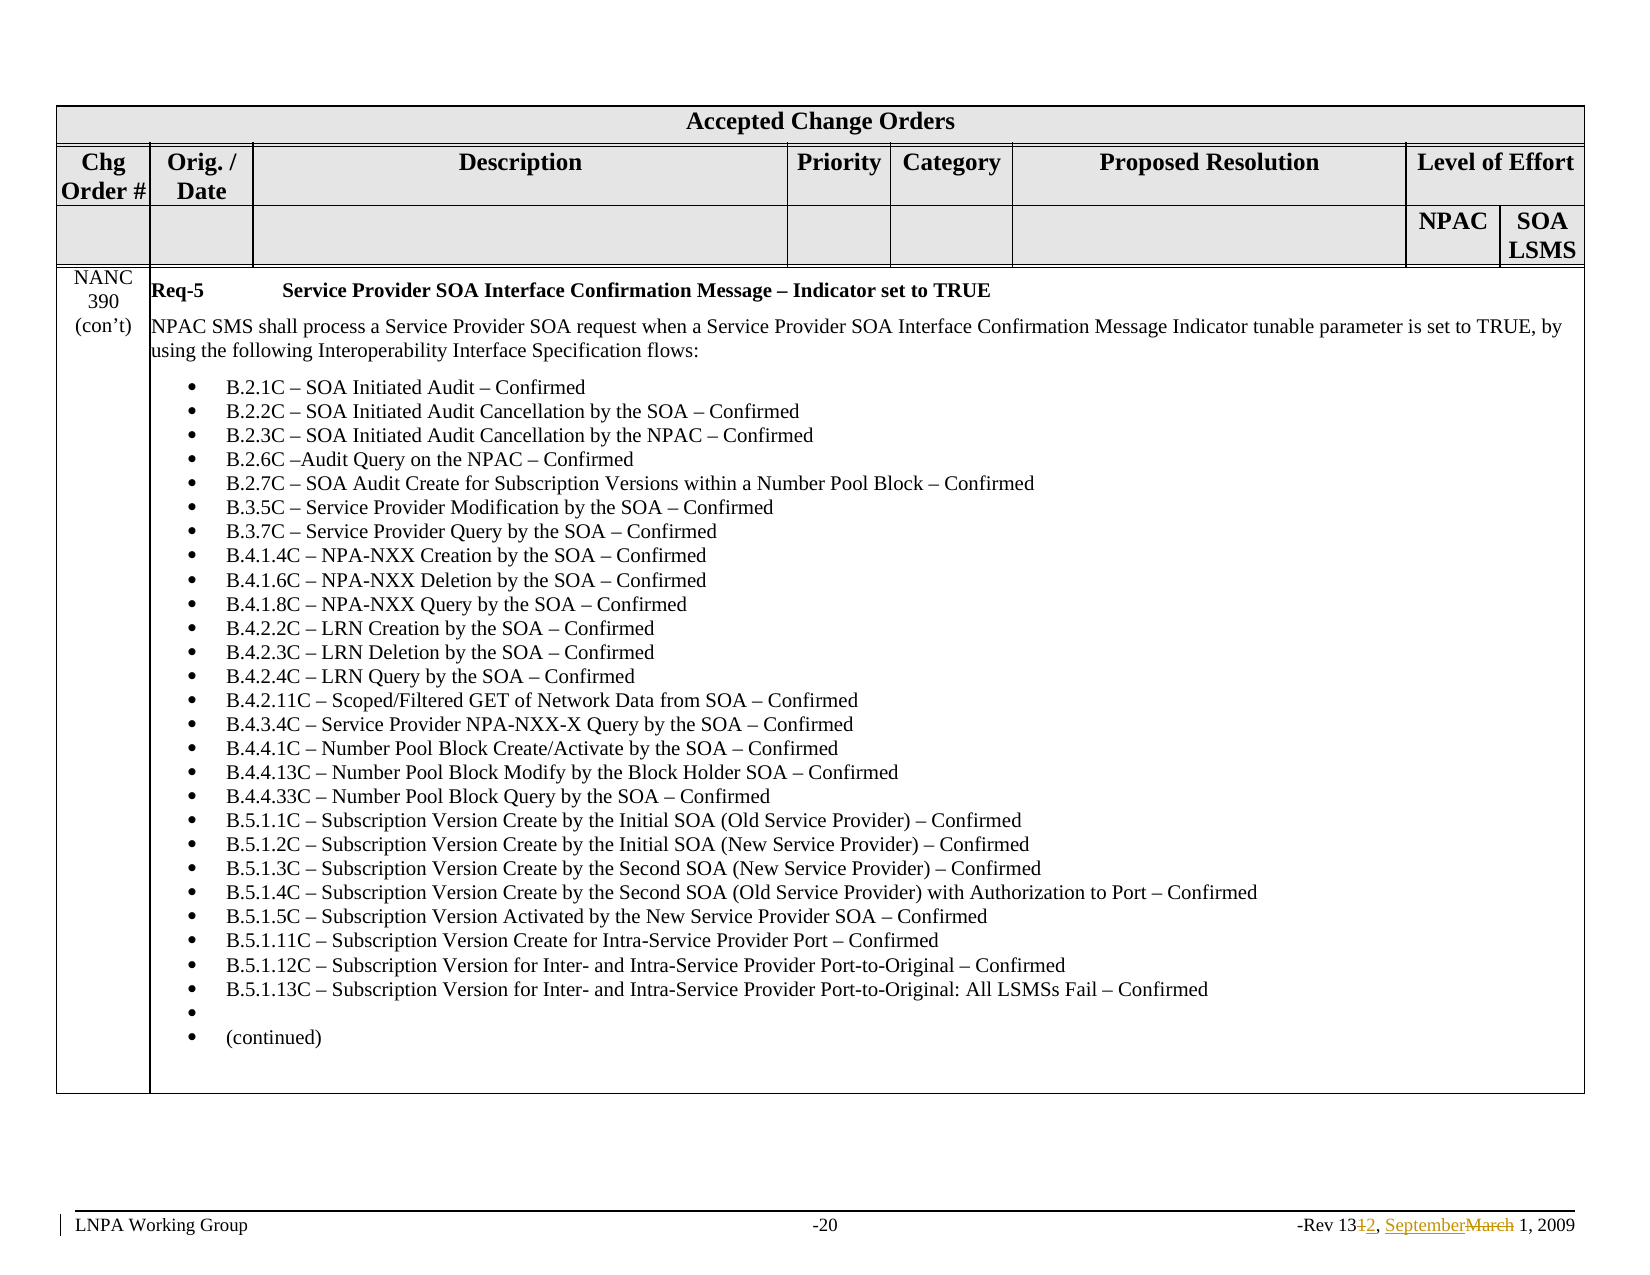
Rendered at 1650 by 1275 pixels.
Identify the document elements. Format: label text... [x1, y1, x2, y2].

table_cell [57, 206, 149, 264]
table_cell [788, 206, 890, 264]
table_header Accepted Change Orders [57, 107, 1584, 142]
table_cell Level of Effort [1407, 147, 1584, 205]
table_cell Orig. / Date [151, 147, 252, 205]
table_cell [1013, 206, 1405, 264]
table_cell [254, 206, 787, 264]
table_cell Description [254, 147, 787, 205]
table_cell Proposed Resolution [1013, 147, 1405, 205]
table_cell SOA LSMS [1501, 206, 1584, 264]
table_cell NANC 390 (con’t) [57, 268, 149, 1092]
table_cell [151, 206, 252, 264]
table_cell NPAC [1407, 206, 1499, 264]
table_cell Req-5 Service Provider SOA Interface Confirmation Message – Indicator set to TRUE NPAC SMS shall process a Service Provider SOA request when a Service Provider SOA Interface Confirmation Message Indicator tunable parameter is set to TRUE, by using the following Interoperability Interface Specification flows: B.2.1C – SOA Initiated Audit – Confirmed B.2.2C – SOA Initiated Audit Cancellation by the SOA – Confirmed B.2.3C – SOA Initiated Audit Cancellation by the NPAC – Confirmed B.2.6C –Audit Query on the NPAC – Confirmed B.2.7C – SOA Audit Create for Subscription Versions within a Number Pool Block – Confirmed B.3.5C – Service Provider Modification by the SOA – Confirmed B.3.7C – Service Provider Query by the SOA – Confirmed B.4.1.4C – NPA-NXX Creation by the SOA – Confirmed B.4.1.6C – NPA-NXX Deletion by the SOA – Confirmed B.4.1.8C – NPA-NXX Query by the SOA – Confirmed B.4.2.2C – LRN Creation by the SOA – Confirmed B.4.2.3C – LRN Deletion by the SOA – Confirmed B.4.2.4C – LRN Query by the SOA – Confirmed B.4.2.11C – Scoped/Filtered GET of Network Data from SOA – Confirmed B.4.3.4C – Service Provider NPA-NXX-X Query by the SOA – Confirmed B.4.4.1C – Number Pool Block Create/Activate by the SOA – Confirmed B.4.4.13C – Number Pool Block Modify by the Block Holder SOA – Confirmed B.4.4.33C – Number Pool Block Query by the SOA – Confirmed B.5.1.1C – Subscription Version Create by the Initial SOA (Old Service Provider) – Confirmed B.5.1.2C – Subscription Version Create by the Initial SOA (New Service Provider) – Confirmed B.5.1.3C – Subscription Version Create by the Second SOA (New Service Provider) – Confirmed B.5.1.4C – Subscription Version Create by the Second SOA (Old Service Provider) with Authorization to Port – Confirmed B.5.1.5C – Subscription Version Activated by the New Service Provider SOA – Confirmed B.5.1.11C – Subscription Version Create for Intra-Service Provider Port – Confirmed B.5.1.12C – Subscription Version for Inter- and Intra-Service Provider Port-to-Original – Confirmed B.5.1.13C – Subscription Version for Inter- and Intra-Service Provider Port-to-Original: All LSMSs Fail – Confirmed (continued) [151, 268, 1584, 1092]
table_cell Priority [788, 147, 890, 205]
table_cell [891, 206, 1012, 264]
table_cell Category [891, 147, 1012, 205]
table_cell Chg Order # [57, 147, 149, 205]
